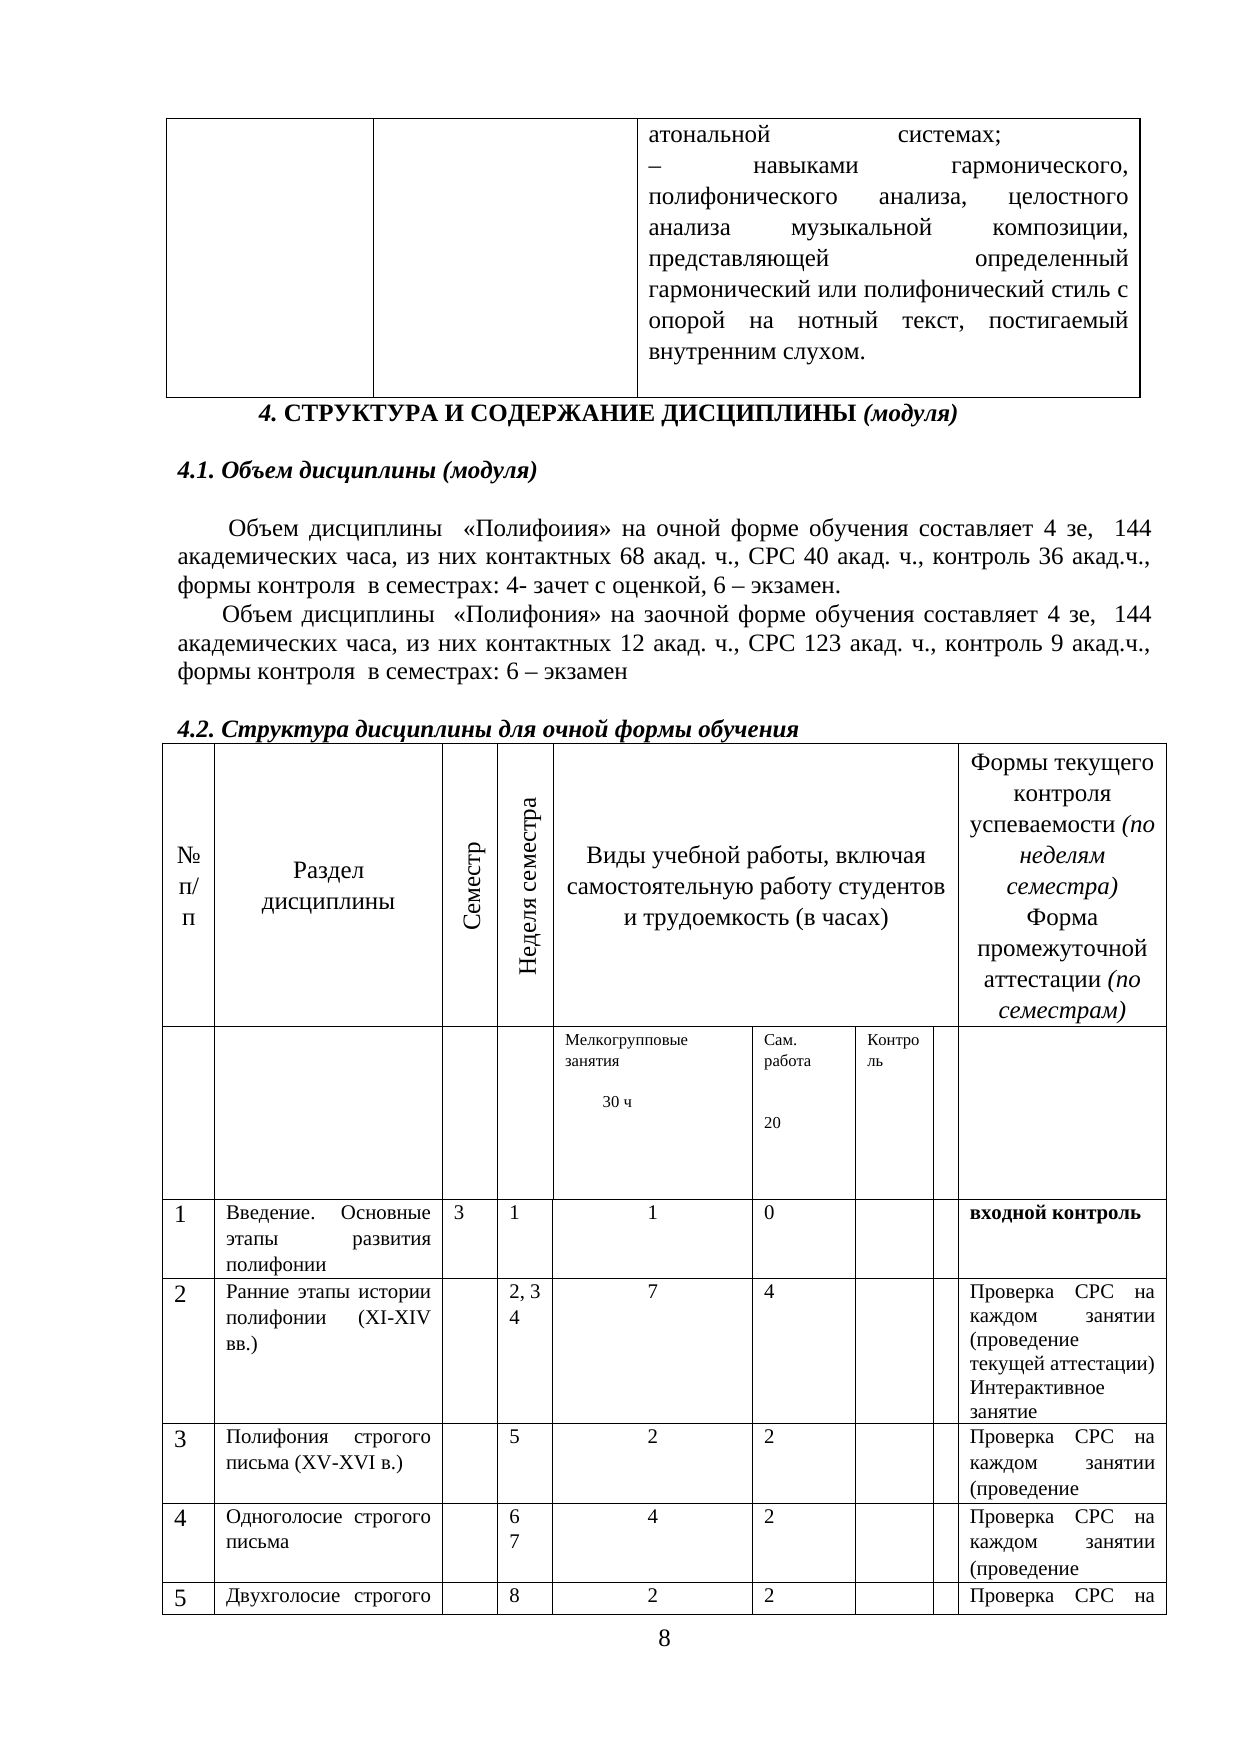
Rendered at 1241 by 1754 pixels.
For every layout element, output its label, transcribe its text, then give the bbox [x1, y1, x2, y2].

table_cell 3 [443, 1200, 497, 1278]
table_header № п/п [163, 744, 214, 1026]
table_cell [167, 119, 373, 397]
table_cell [443, 1424, 497, 1502]
table_cell [163, 1027, 214, 1198]
table_header Формы текущего контроля успеваемости (по неделям семестра) Форма промежуточной аттестации (по семестрам) [959, 744, 1166, 1026]
table_cell 1 [163, 1200, 214, 1278]
text 4. СТРУКТУРА И СОДЕРЖАНИЕ ДИСЦИПЛИНЫ (модуля) [177, 398, 1152, 426]
table_cell 2 [553, 1583, 752, 1614]
text 4.1. Объем дисциплины (модуля) [177, 455, 1152, 484]
table_cell [959, 1027, 1166, 1198]
table_cell 2, 3 4 [498, 1279, 552, 1423]
table_cell [443, 1279, 497, 1423]
text Объем дисциплины «Полифоиия» на очной форме обучения составляет 4 зе, 144 академических часа, из них контактных 68 акад. ч., СРС 40 акад. ч., контроль 36 акад.ч., формы контроля в семестрах: 4- зачет с оценкой, 6 – экзамен. [177, 513, 1152, 599]
table_cell [856, 1504, 933, 1582]
table_cell 8 [498, 1583, 552, 1614]
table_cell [959, 1424, 1166, 1502]
table_header Семестр [443, 744, 497, 1026]
table_cell 2 [753, 1504, 855, 1582]
text 4.2. Структура дисциплины для очной формы обучения [177, 714, 1152, 743]
table_cell [215, 1027, 442, 1198]
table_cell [959, 1583, 1166, 1614]
table_cell Мелкогрупповые занятия 30 ч [554, 1027, 752, 1198]
table_cell [934, 1504, 958, 1582]
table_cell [638, 119, 1139, 397]
table_cell 3 [163, 1424, 214, 1502]
table_cell [443, 1504, 497, 1582]
table_cell 1 [498, 1200, 552, 1278]
table_cell Ранние этапы истории полифонии (XI-XIV вв.) [215, 1279, 442, 1423]
table_cell [856, 1583, 933, 1614]
table_cell [934, 1279, 958, 1423]
table_cell [934, 1583, 958, 1614]
table_cell 4 [553, 1504, 752, 1582]
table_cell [374, 119, 637, 397]
table_cell входной контроль [959, 1200, 1166, 1278]
table_cell [856, 1279, 933, 1423]
table_cell [856, 1424, 933, 1502]
table_cell 2 [163, 1279, 214, 1423]
table_cell Сам. работа 20 [753, 1027, 855, 1198]
table_cell [443, 1027, 497, 1198]
table_cell Одноголосие строгого письма [215, 1504, 442, 1582]
table_cell 5 [498, 1424, 552, 1502]
table_cell 2 [753, 1424, 855, 1502]
table_cell [934, 1027, 958, 1198]
table_cell Контроль [856, 1027, 933, 1198]
table_cell Введение. Основные этапы развития полифонии [215, 1200, 442, 1278]
table_cell 0 [753, 1200, 855, 1278]
table_header Раздел дисциплины [215, 744, 442, 1026]
table_cell Проверка СРС на каждом занятии (проведение текущей аттестации) Интерактивное занятие [959, 1279, 1166, 1423]
table_header Неделя семестра [498, 744, 553, 1026]
table_cell Полифония строгого письма (XV-XVI в.) [215, 1424, 442, 1502]
table_cell [856, 1200, 933, 1278]
table_cell 6 7 [498, 1504, 552, 1582]
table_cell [215, 1583, 442, 1614]
table_cell [498, 1027, 553, 1198]
table_cell 1 [553, 1200, 752, 1278]
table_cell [959, 1504, 1166, 1582]
table_cell 5 [163, 1583, 214, 1614]
text Объем дисциплины «Полифония» на заочной форме обучения составляет 4 зе, 144 академических часа, из них контактных 12 акад. ч., СРС 123 акад. ч., контроль 9 акад.ч., формы контроля в семестрах: 6 – экзамен [177, 599, 1152, 685]
table_cell 4 [163, 1504, 214, 1582]
table_cell 2 [753, 1583, 855, 1614]
table_cell 7 [553, 1279, 752, 1423]
table_cell 2 [553, 1424, 752, 1502]
table_cell [443, 1583, 497, 1614]
table_cell [934, 1424, 958, 1502]
table_cell 4 [753, 1279, 855, 1423]
table_header Виды учебной работы, включая самостоятельную работу студентов и трудоемкость (в часах) [554, 744, 958, 1026]
table_cell [934, 1200, 958, 1278]
